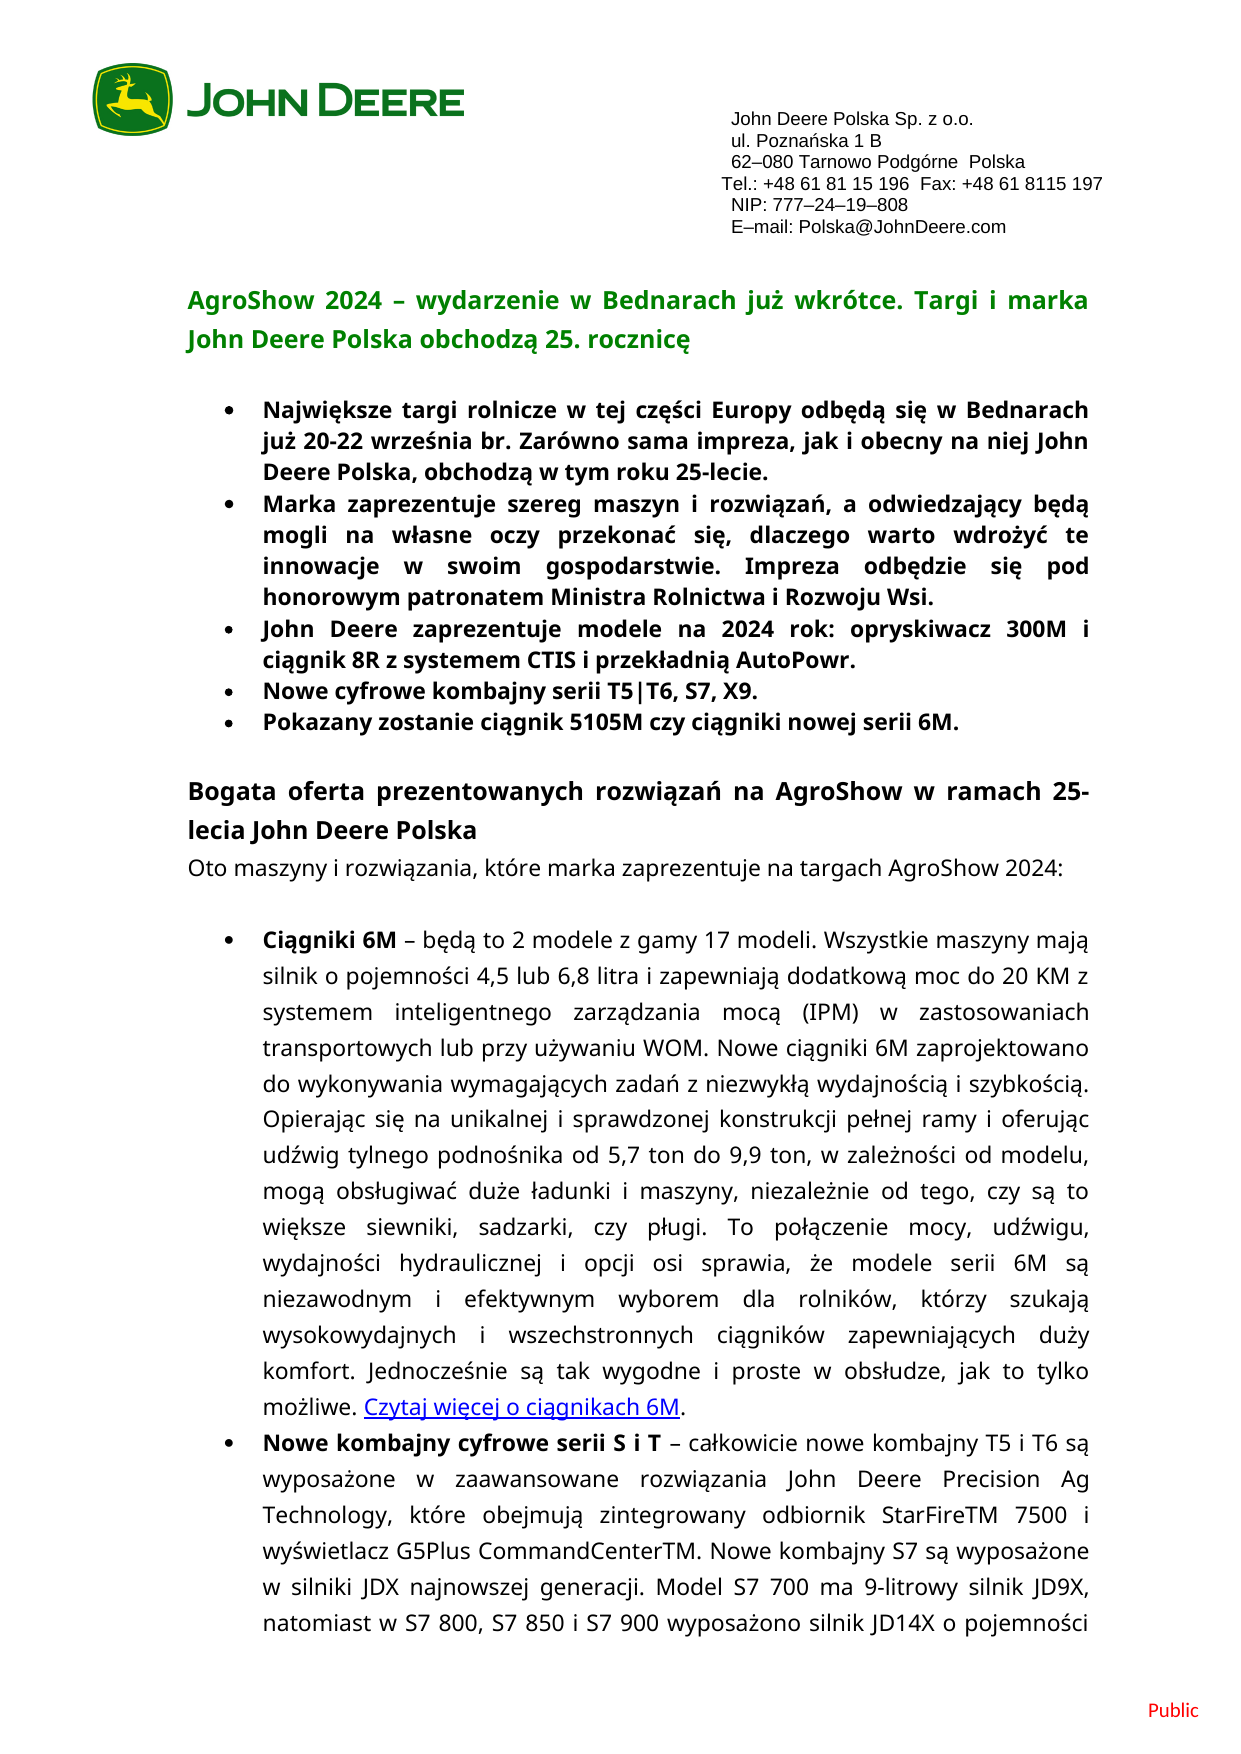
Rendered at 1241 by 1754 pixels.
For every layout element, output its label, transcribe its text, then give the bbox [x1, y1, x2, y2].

text AgroShow 2024 – wydarzenie w Bednarach już wkrótce. Targi i marka John Deere Polska obchodzą 25. rocznicę [187, 283, 1090, 356]
list Marka zaprezentuje szereg maszyn i rozwiązań, a odwiedzający będą mogli na własne oczy przekonać się, dlaczego warto wdrożyć te innowacje w swoim gospodarstwie. Impreza odbędzie się pod honorowym patronatem Ministra Rolnictwa i Rozwoju Wsi. [225, 488, 1090, 613]
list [225, 1427, 1090, 1638]
text Oto maszyny i rozwiązania, które marka zaprezentuje na targach AgroShow 2024: [187, 852, 1090, 883]
list John Deere zaprezentuje modele na 2024 rok: opryskiwacz 300M i ciągnik 8R z systemem CTIS i przekładnią AutoPowr. [225, 613, 1090, 675]
list Nowe cyfrowe kombajny serii T5|T6, S7, X9. [225, 675, 1090, 706]
list Największe targi rolnicze w tej części Europy odbędą się w Bednarach już 20-22 września br. Zarówno sama impreza, jak i obecny na niej John Deere Polska, obchodzą w tym roku 25-lecie. [225, 394, 1090, 488]
picture [91, 61, 467, 138]
text Bogata oferta prezentowanych rozwiązań na AgroShow w ramach 25-lecia John Deere Polska [187, 773, 1090, 847]
list Ciągniki 6M – będą to 2 modele z gamy 17 modeli. Wszystkie maszyny mają silnik o pojemności 4,5 lub 6,8 litra i zapewniają dodatkową moc do 20 KM z systemem inteligentnego zarządzania mocą (IPM) w zastosowaniach transportowych lub przy używaniu WOM. Nowe ciągniki 6M zaprojektowano do wykonywania wymagających zadań z niezwykłą wydajnością i szybkością. Opierając się na unikalnej i sprawdzonej konstrukcji pełnej ramy i oferując udźwig tylnego podnośnika od 5,7 ton do 9,9 ton, w zależności od modelu, mogą obsługiwać duże ładunki i maszyny, niezależnie od tego, czy są to większe siewniki, sadzarki, czy pługi. To połączenie mocy, udźwigu, wydajności hydraulicznej i opcji osi sprawia, że modele serii 6M są niezawodnym i efektywnym wyborem dla rolników, którzy szukają wysokowydajnych i wszechstronnych ciągników zapewniających duży komfort. Jednocześnie są tak wygodne i proste w obsłudze, jak to tylko możliwe. Czytaj więcej o ciągnikach 6M. [225, 924, 1090, 1422]
list Pokazany zostanie ciągnik 5105M czy ciągniki nowej serii 6M. [225, 706, 1090, 738]
